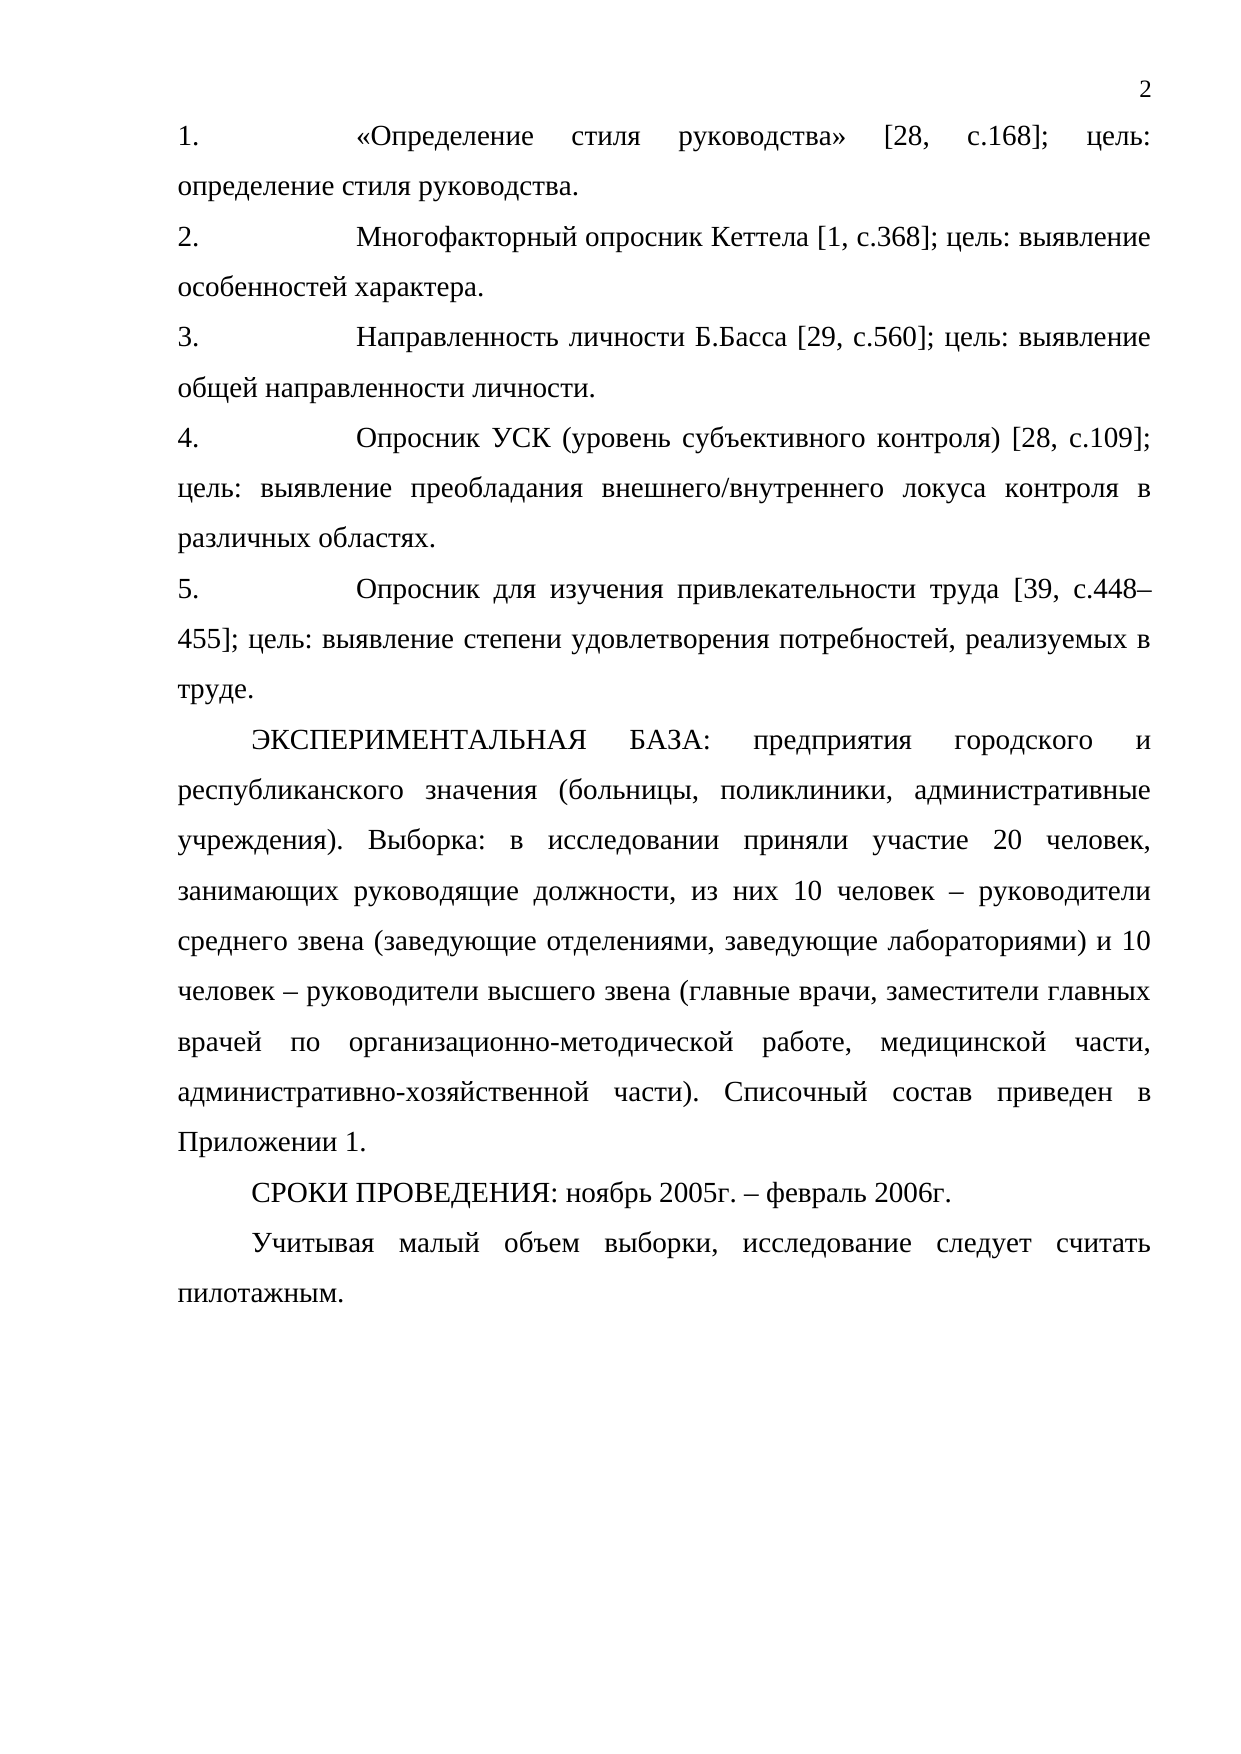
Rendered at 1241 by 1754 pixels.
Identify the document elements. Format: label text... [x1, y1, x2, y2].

list Опросник для изучения привлекательности труда [39, с.448–455]; цель: выявление степени удовлетворения потребностей, реализуемых в труде. [177, 571, 1152, 705]
list Направленность личности Б.Басса [29, с.560]; цель: выявление общей направленности личности. [177, 319, 1152, 403]
list Опросник УСК (уровень субъективного контроля) [28, с.109]; цель: выявление преобладания внешнего/внутреннего локуса контроля в различных областях. [177, 420, 1152, 554]
text СРОКИ ПРОВЕДЕНИЯ: ноябрь 2005г. – февраль 2006г. [177, 1175, 1152, 1208]
text Учитывая малый объем выборки, исследование следует считать пилотажным. [177, 1225, 1152, 1309]
list «Определение стиля руководства» [28, с.168]; цель: определение стиля руководства. [177, 118, 1152, 202]
text ЭКСПЕРИМЕНТАЛЬНАЯ БАЗА: предприятия городского и республиканского значения (больницы, поликлиники, административные учреждения). Выборка: в исследовании приняли участие 20 человек, занимающих руководящие должности, из них 10 человек – руководители среднего звена (заведующие отделениями, заведующие лабораториями) и 10 человек – руководители высшего звена (главные врачи, заместители главных врачей по организационно-методической работе, медицинской части, административно-хозяйственной части). Списочный состав приведен в Приложении 1. [177, 722, 1152, 1158]
list Многофакторный опросник Кеттела [1, с.368]; цель: выявление особенностей характера. [177, 219, 1152, 303]
